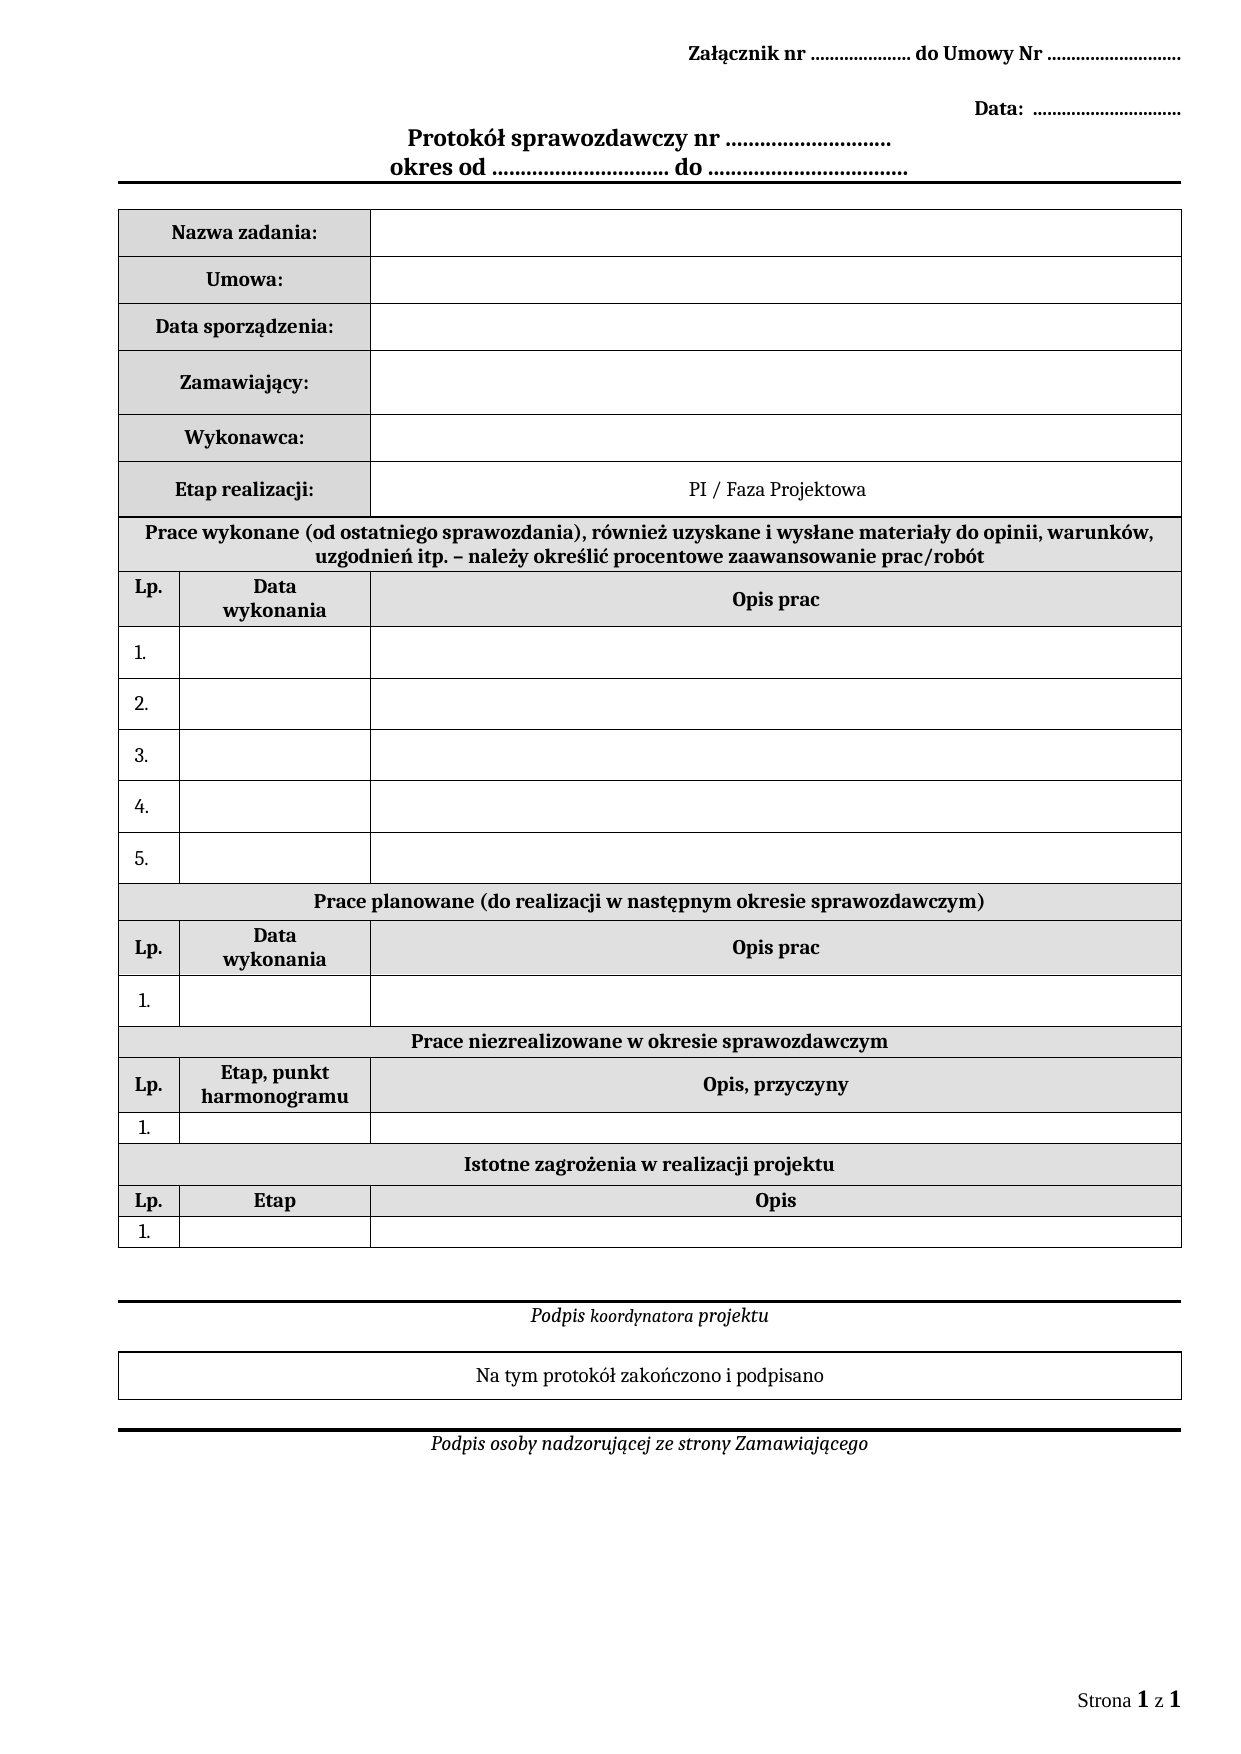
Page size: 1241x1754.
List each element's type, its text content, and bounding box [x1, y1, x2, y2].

text Podpis koordynatora projektu [118, 1303, 1181, 1327]
text Podpis osoby nadzorującej ze strony Zamawiającego [118, 1432, 1181, 1456]
table_cell [180, 833, 370, 883]
table_cell [371, 627, 1181, 677]
table_cell PI / Faza Projektowa [371, 462, 1181, 516]
table_cell Data sporządzenia: [119, 304, 370, 350]
table_cell Data wykonania [180, 572, 370, 626]
table_cell [371, 679, 1181, 729]
table_cell Etap [180, 1186, 370, 1216]
table_cell [119, 976, 179, 1026]
table_header [371, 210, 1181, 256]
table_cell Prace niezrealizowane w okresie sprawozdawczym [119, 1027, 1181, 1057]
title Data: ............................... [118, 96, 1181, 120]
table_cell [180, 781, 370, 832]
table_cell [119, 1113, 179, 1142]
table_cell [180, 730, 370, 780]
table_cell Data wykonania [180, 921, 370, 974]
table_cell Prace wykonane (od ostatniego sprawozdania), również uzyskane i wysłane materiały do opinii, warunków, uzgodnień itp. – należy określić procentowe zaawansowanie prac/robót [119, 518, 1181, 571]
table_cell Lp. [119, 572, 179, 626]
table_cell [119, 730, 179, 780]
table_cell [119, 679, 179, 729]
table_cell [371, 415, 1181, 461]
table_cell Zamawiający: [119, 351, 370, 414]
table_cell Lp. [119, 1186, 179, 1216]
table_cell [371, 304, 1181, 350]
table_cell [371, 833, 1181, 883]
table_cell Opis, przyczyny [371, 1058, 1181, 1112]
table_cell Prace planowane (do realizacji w następnym okresie sprawozdawczym) [119, 884, 1181, 920]
table_cell [180, 627, 370, 677]
table_cell Lp. [119, 1058, 179, 1112]
table_cell [180, 1113, 370, 1142]
table_cell [180, 1217, 370, 1247]
table_cell Umowa: [119, 257, 370, 303]
title okres od ............................... do ................................... [118, 153, 1181, 181]
table_cell [371, 781, 1181, 832]
table_cell [119, 833, 179, 883]
table_cell [119, 627, 179, 677]
table_cell Etap, punkt harmonogramu [180, 1058, 370, 1112]
table_cell [119, 781, 179, 832]
table_cell Opis [371, 1186, 1181, 1216]
table_cell [371, 351, 1181, 414]
table_cell Wykonawca: [119, 415, 370, 461]
table_cell [119, 1217, 179, 1247]
table_cell [180, 976, 370, 1026]
table_cell [371, 1113, 1181, 1142]
table_cell [371, 976, 1181, 1026]
table_cell Opis prac [371, 572, 1181, 626]
table_cell [180, 679, 370, 729]
table_cell Lp. [119, 921, 179, 974]
table_cell [371, 1217, 1181, 1247]
table_cell Istotne zagrożenia w realizacji projektu [119, 1144, 1181, 1185]
title Załącznik nr ..................... do Umowy Nr ............................ [118, 41, 1181, 65]
table_cell Opis prac [371, 921, 1181, 974]
table_cell [371, 257, 1181, 303]
table_header Nazwa zadania: [119, 210, 370, 256]
table_header Na tym protokół zakończono i podpisano [119, 1353, 1181, 1399]
table_cell [371, 730, 1181, 780]
title Protokół sprawozdawczy nr ............................. [118, 124, 1181, 153]
table_cell Etap realizacji: [119, 462, 370, 516]
